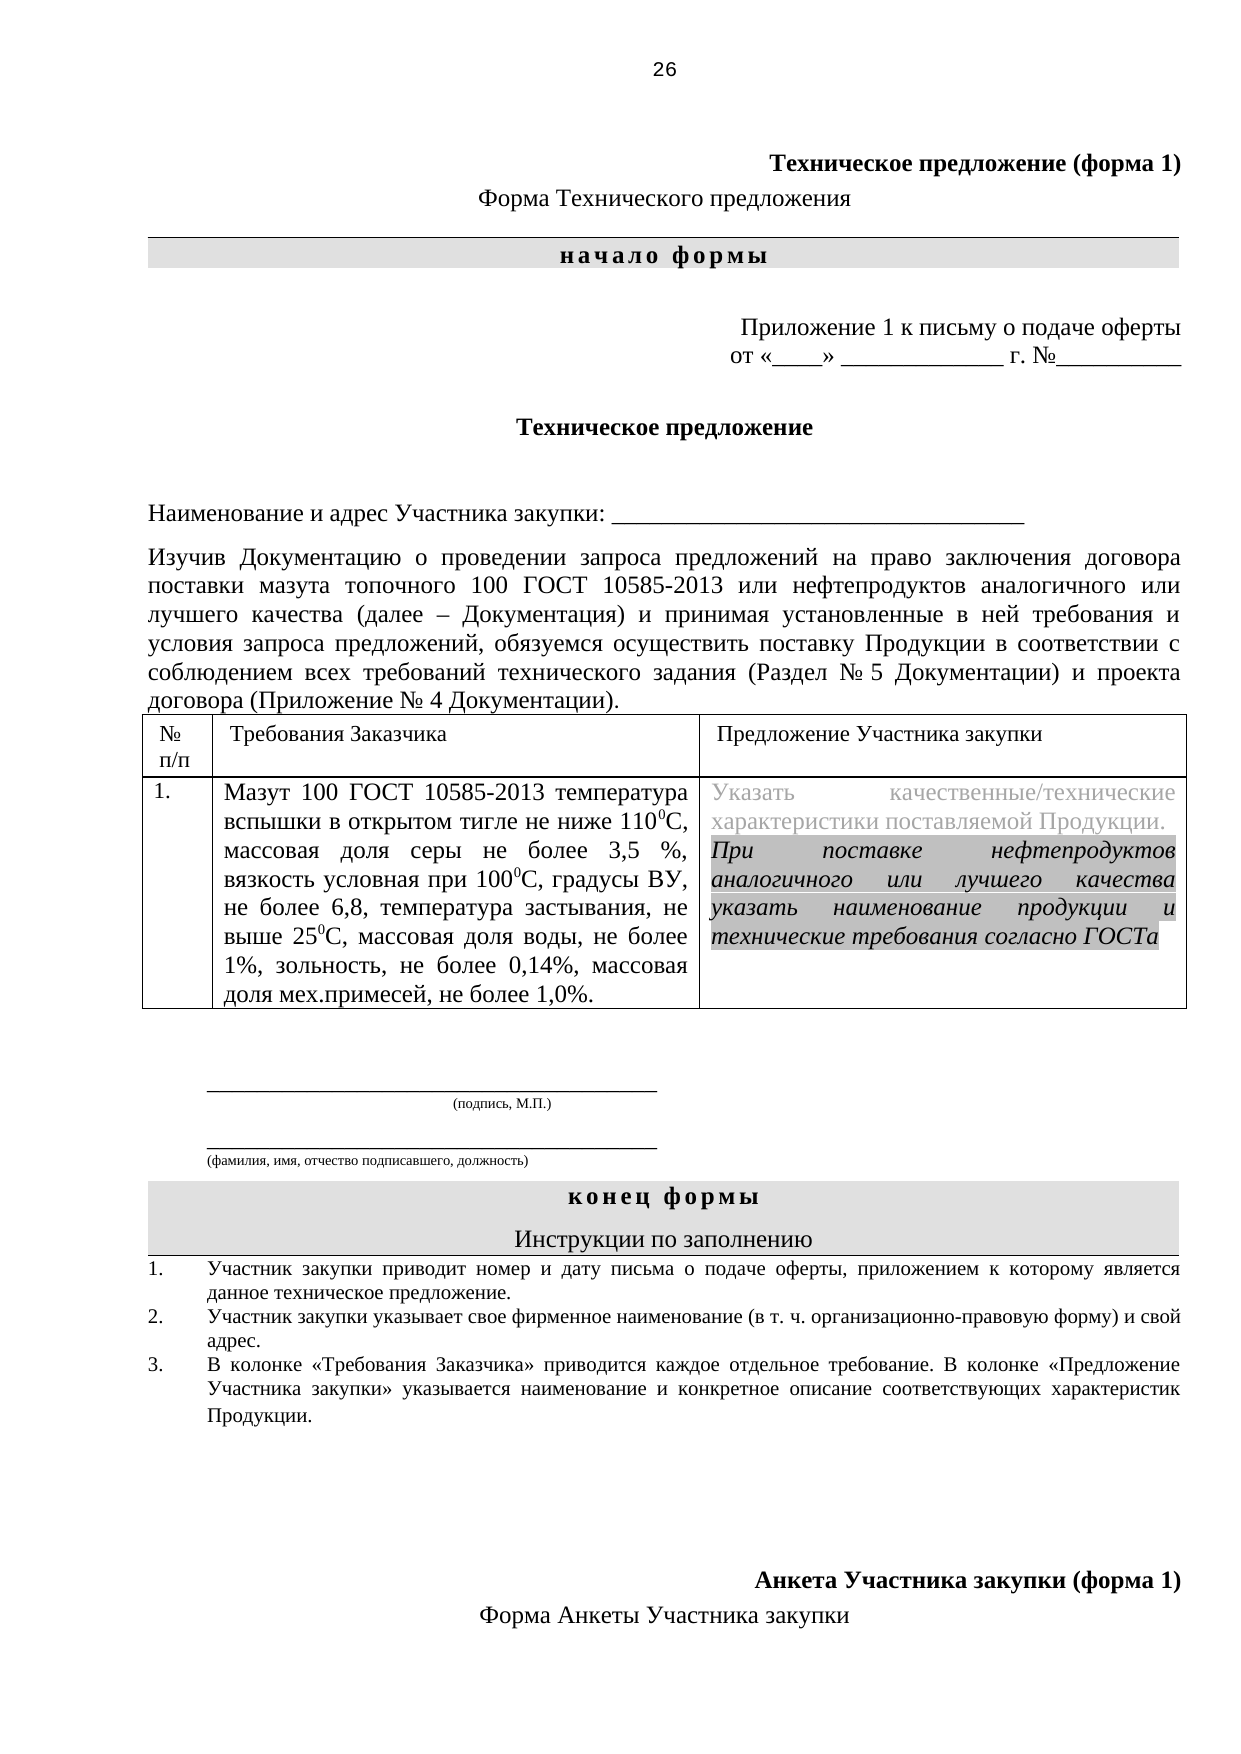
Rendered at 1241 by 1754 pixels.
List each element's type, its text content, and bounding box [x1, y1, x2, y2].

text Изучив Документацию о проведении запроса предложений на право заключения договора поставки мазута топочного 100 ГОСТ 10585-2013 или нефтепродуктов аналогичного или лучшего качества (далее – Документация) и принимая установленные в ней требования и условия запроса предложений, обязуемся осуществить поставку Продукции в соответствии с соблюдением всех требований технического задания (Раздел № 5 Документации) и проекта договора (Приложение № 4 Документации). [148, 542, 1181, 714]
table_cell [143, 778, 212, 1007]
table_header Предложение Участника закупки [700, 715, 1186, 776]
text ____________________________________ [148, 1066, 1181, 1095]
list В колонке «Требования Заказчика» приводится каждое отдельное требование. В колонке «Предложение Участника закупки» указывается наименование и конкретное описание соответствующих характеристик Продукции. [148, 1352, 1181, 1428]
text Техническое предложение (форма 2) [148, 148, 1181, 176]
text Техническое предложение [148, 412, 1181, 441]
text Форма Технического предложения [148, 183, 1181, 211]
table_cell Указать качественные/технические характеристики поставляемой Продукции. При поставке нефтепродуктов аналогичного или лучшего качества указать наименование продукции и технические требования согласно ГОСТа [700, 778, 1186, 1007]
text (подпись, М.П.) [148, 1095, 797, 1123]
table_header Требования Заказчика [213, 715, 699, 776]
table_cell Мазут 100 ГОСТ 10585-2013 температура вспышки в открытом тигле не ниже 1100С, массовая доля серы не более 3,5 %, вязкость условная при 1000С, градусы ВУ, не более 6,8, температура застывания, не выше 250С, массовая доля воды, не более 1%, зольность, не более 0,14%, массовая доля мех.примесей, не более 1,0%. [213, 778, 699, 1007]
text Инструкции по заполнению [148, 1224, 1179, 1255]
text начало формы [148, 238, 1179, 268]
text (фамилия, имя, отчество подписавшего, должность) [148, 1152, 797, 1181]
text Наименование и адрес Участника закупки: _________________________________ [148, 498, 1181, 527]
list Участник закупки приводит номер и дату письма о подаче оферты, приложением к которому является данное техническое предложение. [148, 1256, 1181, 1304]
text Анкета Участника закупки (форма 3) [148, 1566, 1181, 1594]
text конец формы [148, 1181, 1179, 1210]
text ____________________________________ [148, 1123, 1181, 1152]
text Форма Анкеты Участника закупки [148, 1601, 1181, 1629]
table_header № п/п [143, 715, 212, 776]
list Участник закупки указывает свое фирменное наименование (в т. ч. организационно-правовую форму) и свой адрес. [148, 1304, 1181, 1352]
text Приложение 2 к письму о подаче оферты от «____» _____________ г. №__________ [148, 312, 1181, 369]
